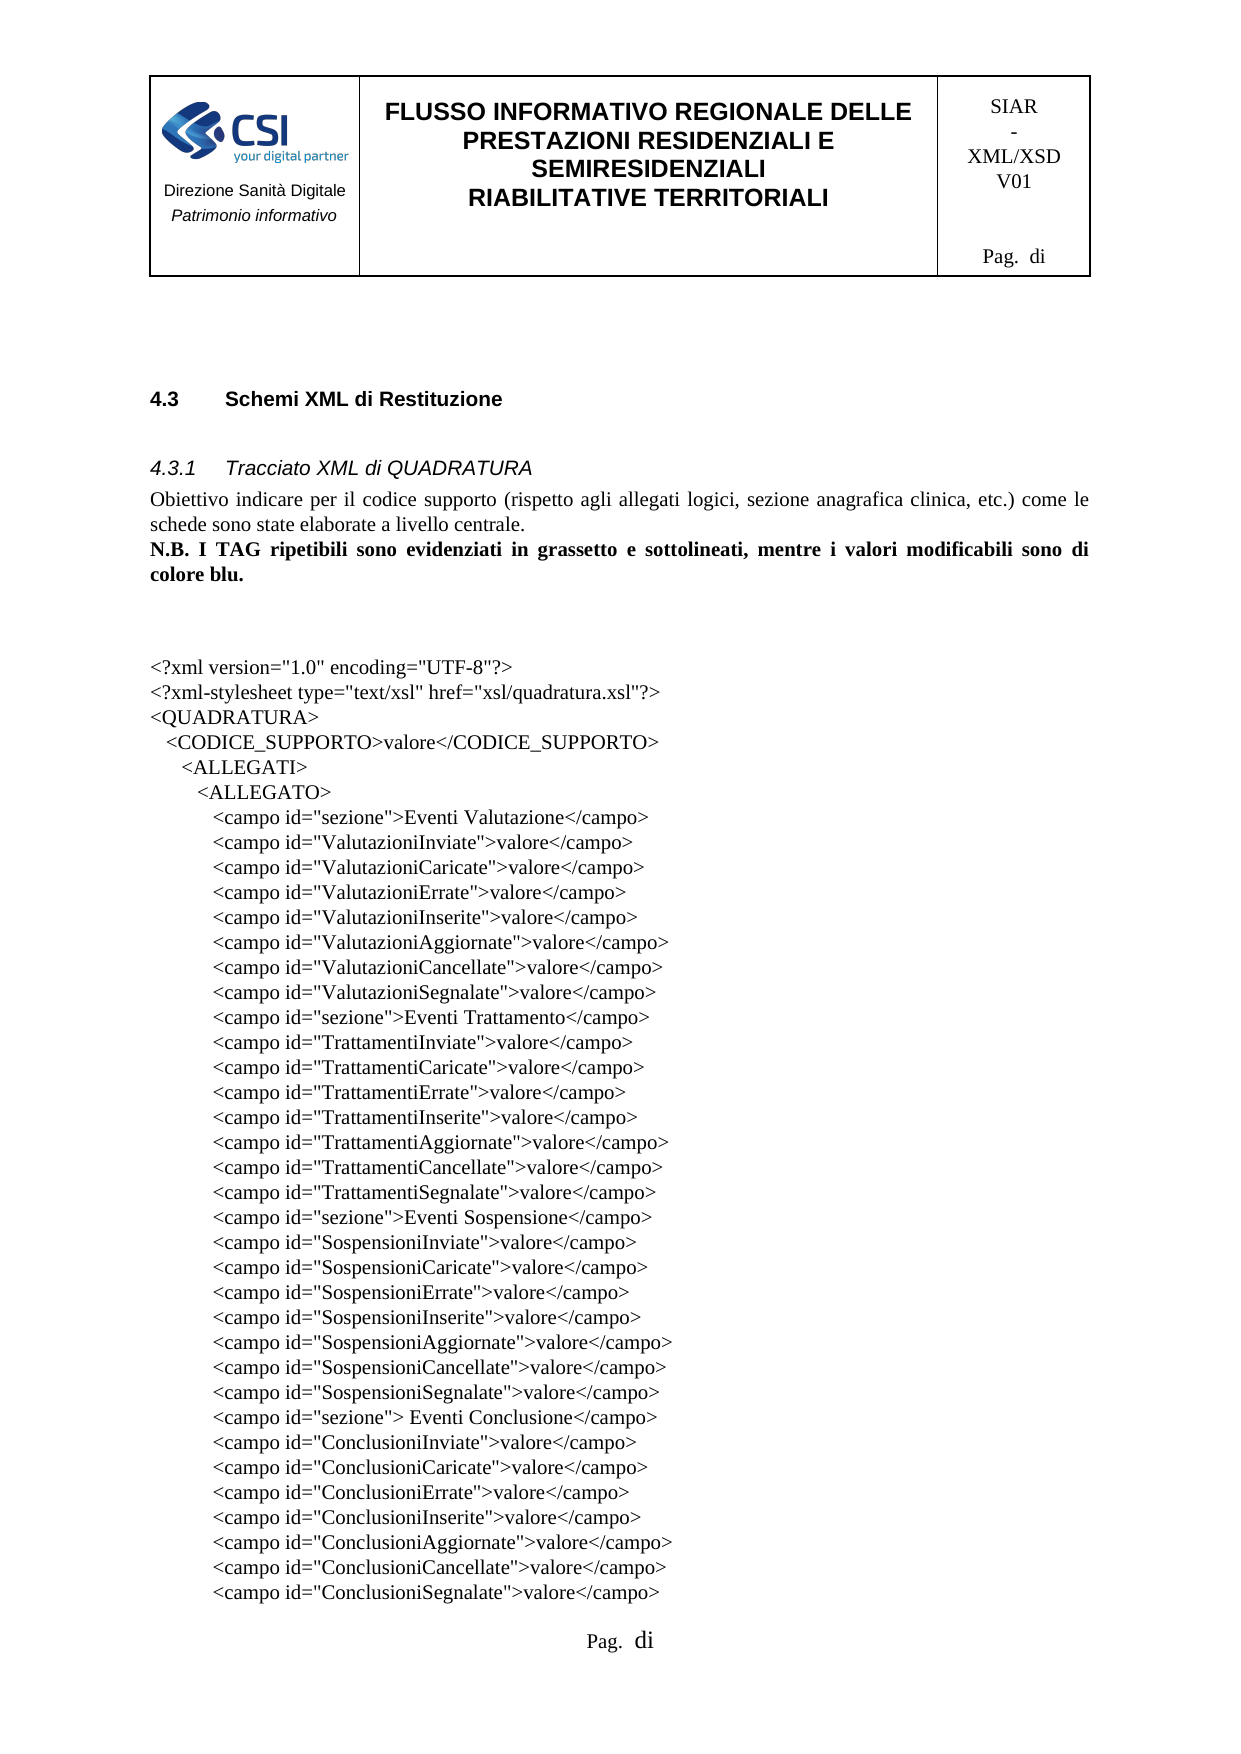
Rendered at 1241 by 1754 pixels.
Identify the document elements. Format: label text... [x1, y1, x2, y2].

text <campo id="TrattamentiInserite">valore</campo> [150, 1104, 1090, 1129]
text <?xml version="1.0" encoding="UTF-8"?> [150, 654, 1090, 679]
text <campo id="ValutazioniCancellate">valore</campo> [150, 954, 1090, 979]
text <campo id="ConclusioniAggiornate">valore</campo> [150, 1529, 1090, 1554]
subtitle Tracciato XML di QUADRATURA [150, 454, 1090, 479]
text <campo id="ValutazioniAggiornate">valore</campo> [150, 929, 1090, 954]
picture [160, 102, 350, 164]
text <campo id="ValutazioniErrate">valore</campo> [150, 879, 1090, 904]
text <campo id="ConclusioniCancellate">valore</campo> [150, 1554, 1090, 1579]
text <?xml-stylesheet type="text/xsl" href="xsl/quadratura.xsl"?> [150, 679, 1090, 704]
text <campo id="TrattamentiSegnalate">valore</campo> [150, 1179, 1090, 1204]
text <campo id="SospensioniInserite">valore</campo> [150, 1304, 1090, 1329]
text <campo id="sezione">Eventi Trattamento</campo> [150, 1004, 1090, 1029]
text <ALLEGATI> [150, 754, 1090, 779]
text <campo id="ConclusioniInserite">valore</campo> [150, 1504, 1090, 1529]
text <campo id="ValutazioniSegnalate">valore</campo> [150, 979, 1090, 1004]
text <campo id="TrattamentiCancellate">valore</campo> [150, 1154, 1090, 1179]
text <campo id="sezione">Eventi Sospensione</campo> [150, 1204, 1090, 1229]
text <campo id="sezione"> Eventi Conclusione</campo> [150, 1404, 1090, 1429]
text <CODICE_SUPPORTO>valore</CODICE_SUPPORTO> [150, 729, 1090, 754]
text <campo id="ConclusioniSegnalate">valore</campo> [150, 1579, 1090, 1604]
text <campo id="TrattamentiAggiornate">valore</campo> [150, 1129, 1090, 1154]
text Obiettivo indicare per il codice supporto (rispetto agli allegati logici, sezione anagrafica clinica, etc.) come le schede sono state elaborate a livello centrale. [150, 486, 1090, 536]
text <campo id="TrattamentiErrate">valore</campo> [150, 1079, 1090, 1104]
text <campo id="SospensioniErrate">valore</campo> [150, 1279, 1090, 1304]
text <campo id="TrattamentiInviate">valore</campo> [150, 1029, 1090, 1054]
text <campo id="SospensioniCaricate">valore</campo> [150, 1254, 1090, 1279]
text <campo id="ValutazioniInserite">valore</campo> [150, 904, 1090, 929]
text <campo id="ValutazioniInviate">valore</campo> [150, 829, 1090, 854]
text <campo id="SospensioniAggiornate">valore</campo> [150, 1329, 1090, 1354]
text <campo id="ConclusioniErrate">valore</campo> [150, 1479, 1090, 1504]
text <QUADRATURA> [150, 704, 1090, 729]
text <campo id="SospensioniCancellate">valore</campo> [150, 1354, 1090, 1379]
text <campo id="TrattamentiCaricate">valore</campo> [150, 1054, 1090, 1079]
text <campo id="SospensioniInviate">valore</campo> [150, 1229, 1090, 1254]
text <campo id="ConclusioniCaricate">valore</campo> [150, 1454, 1090, 1479]
text <campo id="ValutazioniCaricate">valore</campo> [150, 854, 1090, 879]
text <campo id="ConclusioniInviate">valore</campo> [150, 1429, 1090, 1454]
text <campo id="SospensioniSegnalate">valore</campo> [150, 1379, 1090, 1404]
text <ALLEGATO> [150, 779, 1090, 804]
text N.B. I TAG ripetibili sono evidenziati in grassetto e sottolineati, mentre i valori modificabili sono di colore blu. [150, 536, 1090, 586]
text <campo id="sezione">Eventi Valutazione</campo> [150, 804, 1090, 829]
subtitle Schemi XML di Restituzione [150, 386, 1090, 411]
